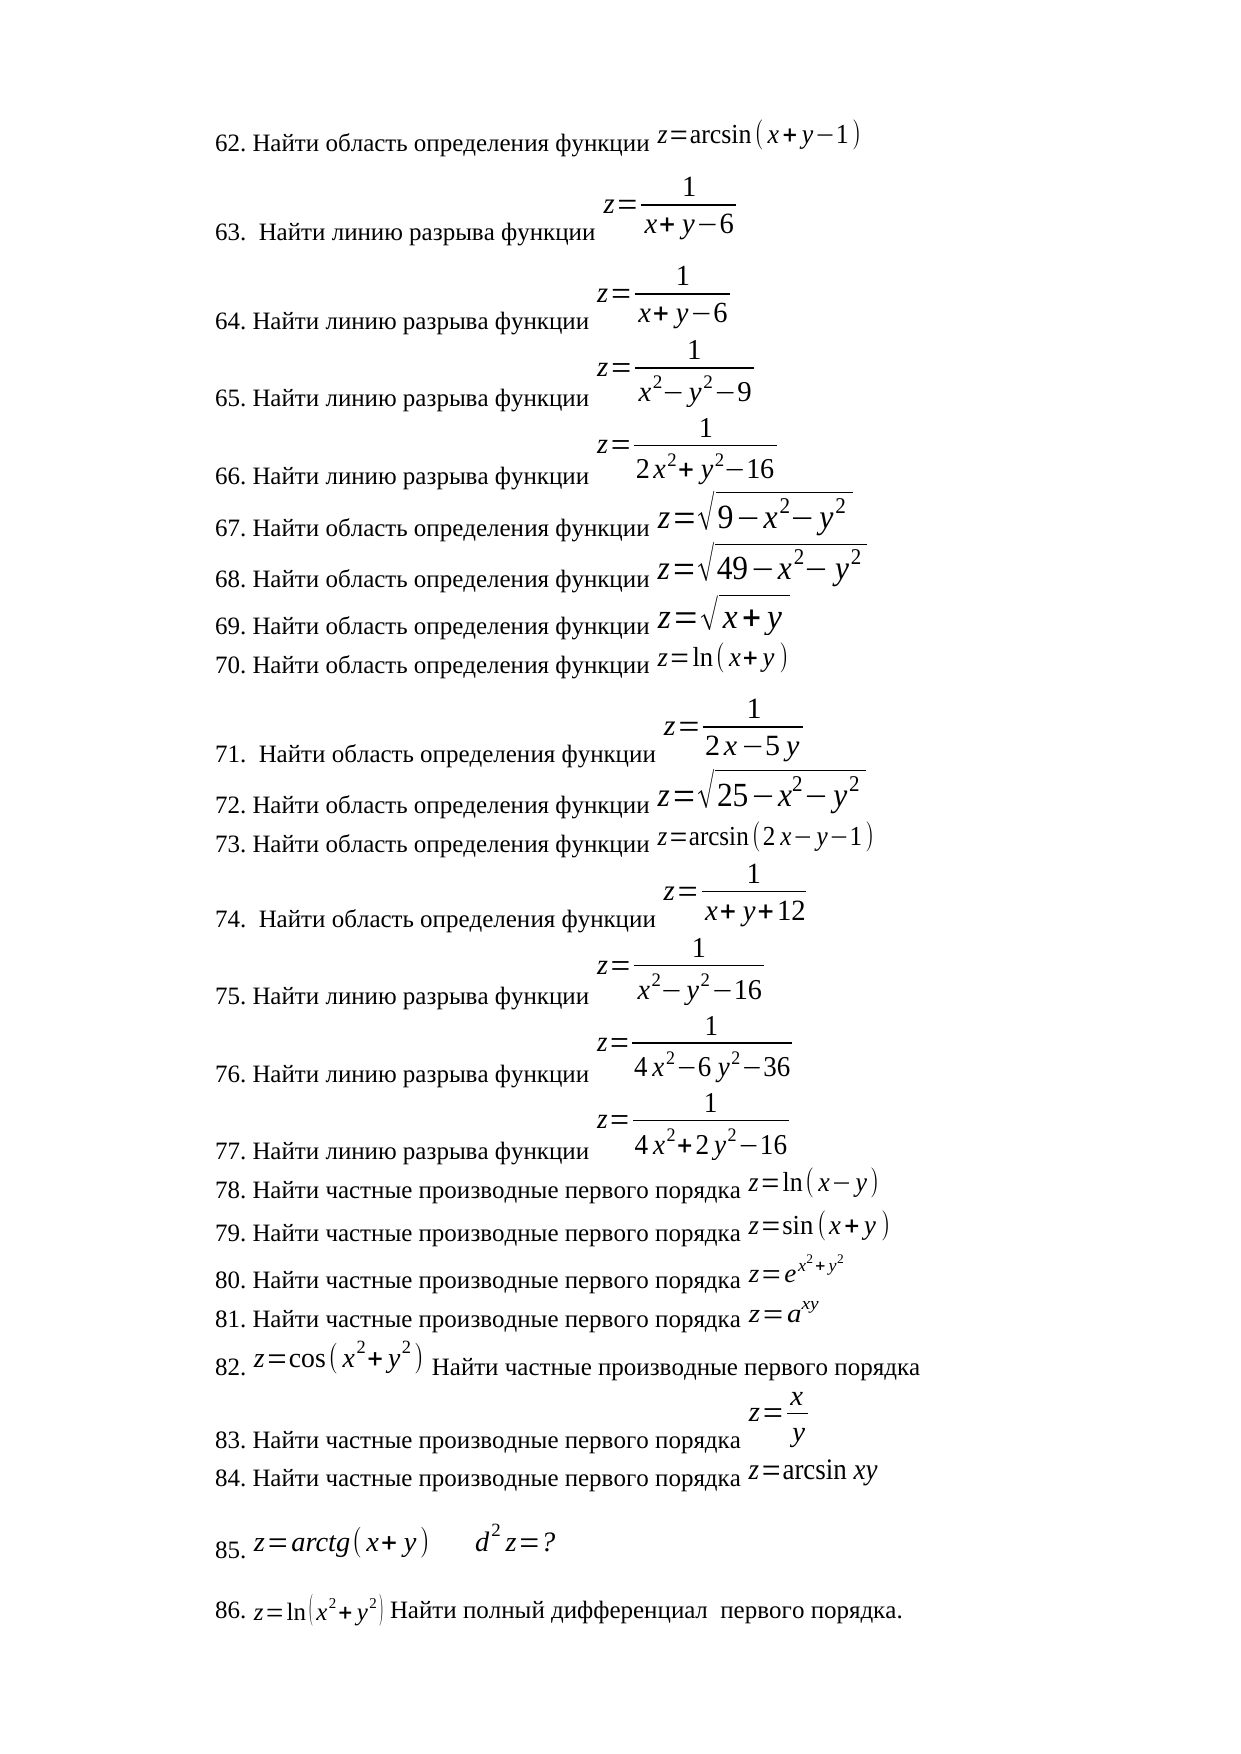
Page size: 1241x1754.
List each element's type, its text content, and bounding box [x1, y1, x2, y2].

list Найти линию разрыва функции [215, 260, 1152, 335]
list Найти линию разрыва функции [215, 412, 1152, 490]
list Найти область определения функции [215, 640, 1152, 693]
list Найти область определения функции [215, 490, 1152, 541]
list Найти частные производные первого порядка [215, 1338, 1152, 1381]
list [215, 118, 1152, 171]
list Найти частные производные первого порядка [215, 1208, 1152, 1251]
list Найти частные производные первого порядка [215, 1251, 1152, 1294]
list Найти область определения функции [215, 768, 1152, 819]
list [215, 1593, 1152, 1627]
list Найти линию разрыва функции [215, 1010, 1152, 1088]
list Найти линию разрыва функции [215, 933, 1152, 1010]
list Найти область определения функции [215, 593, 1152, 640]
list Найти область определения функции [215, 541, 1152, 593]
list Найти частные производные первого порядка [215, 1294, 1152, 1338]
list Найти линию разрыва функции [215, 335, 1152, 412]
list Найти частные производные первого порядка [215, 1381, 1152, 1454]
list Найти частные производные первого порядка [215, 1165, 1152, 1208]
list Найти частные производные первого порядка [215, 1454, 1152, 1521]
list Найти линию разрыва функции [215, 171, 1152, 260]
list Найти область определения функции [215, 693, 1152, 768]
list Найти область определения функции [215, 819, 1152, 858]
list Найти область определения функции [215, 858, 1152, 933]
list Найти линию разрыва функции [215, 1088, 1152, 1165]
